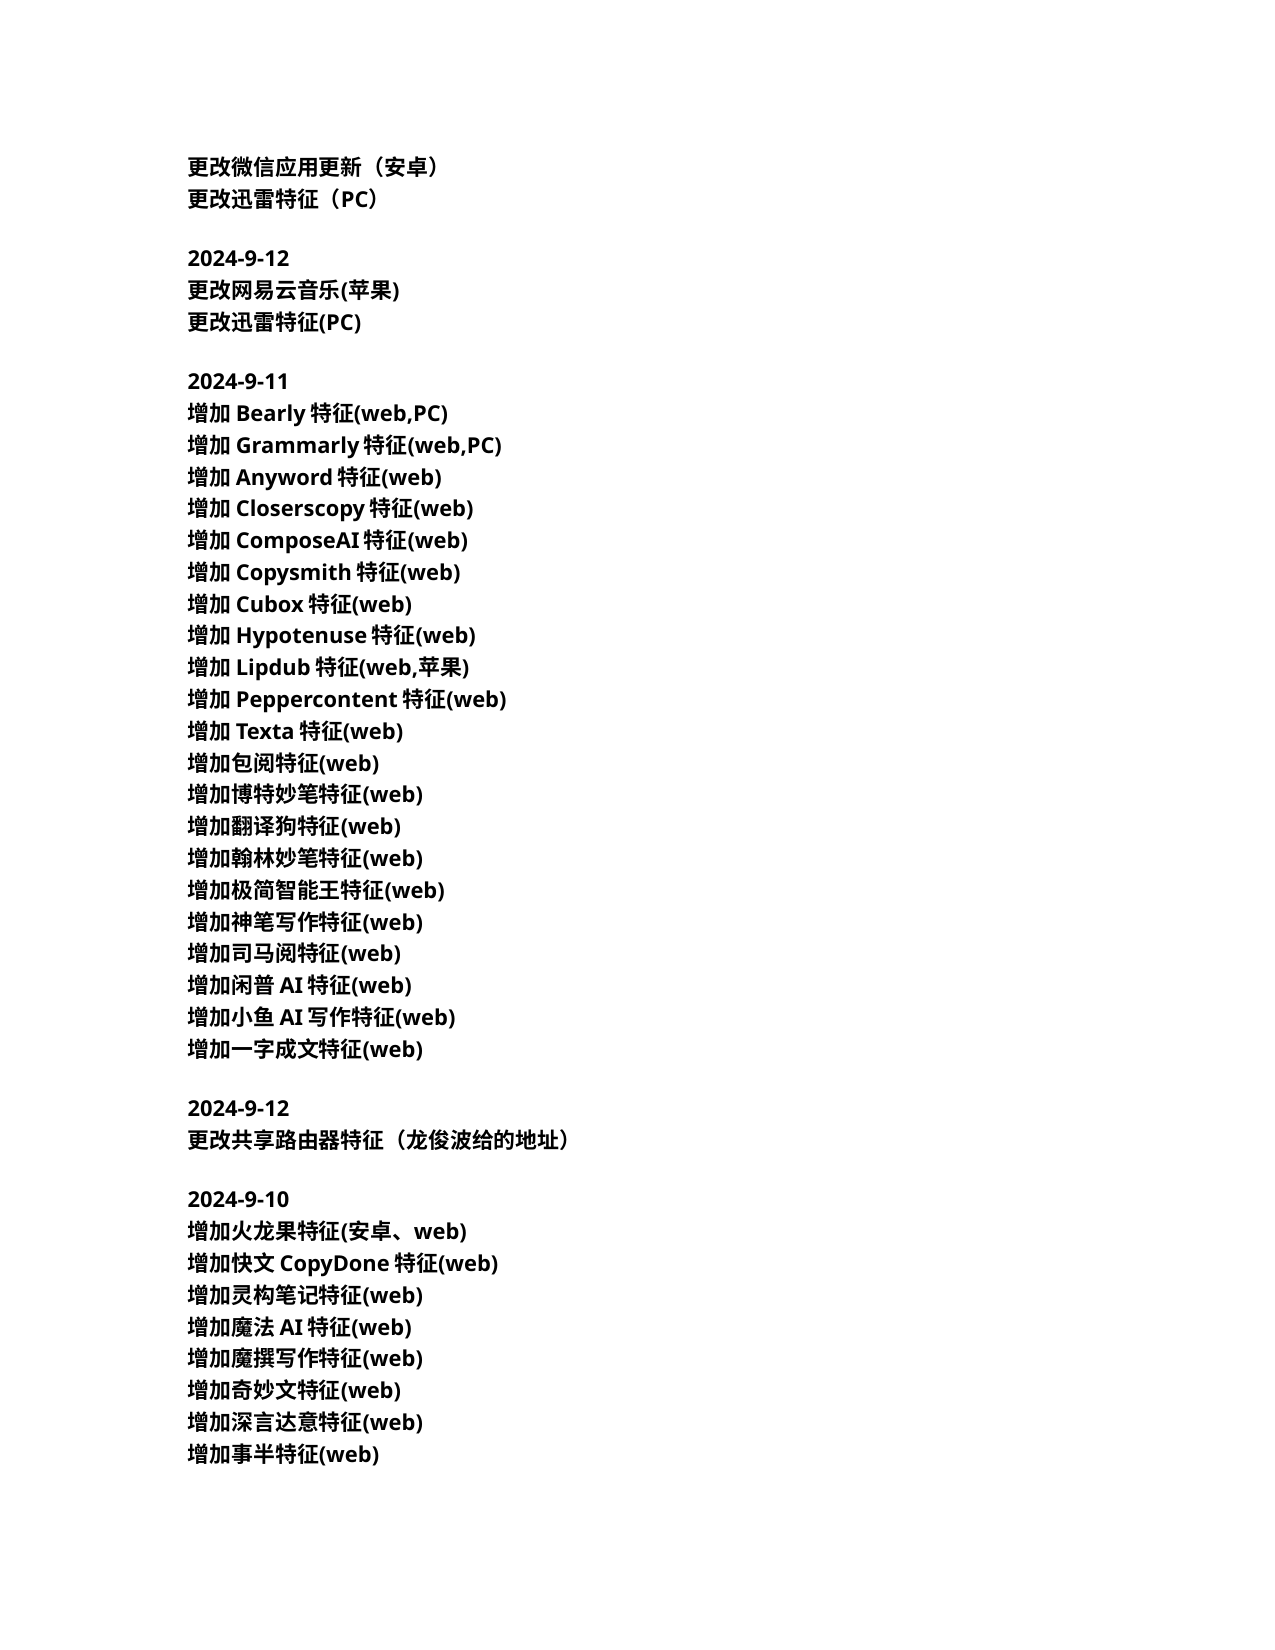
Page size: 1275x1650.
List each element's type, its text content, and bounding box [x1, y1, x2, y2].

text 更改迅雷特征(PC) [187, 305, 1087, 337]
text 增加Bearly特征(web,PC) [187, 396, 1087, 428]
text 更改微信应用更新（安卓） [187, 150, 1087, 182]
text 2024-9-11 [187, 366, 1087, 396]
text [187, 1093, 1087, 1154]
text 2024-9-12 [187, 243, 1087, 273]
text 更改网易云音乐(苹果) [187, 273, 1087, 305]
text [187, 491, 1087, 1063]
text 增加Grammarly特征(web,PC) [187, 428, 1087, 460]
text 增加Anyword特征(web) [187, 460, 1087, 491]
text 更改迅雷特征（PC） [187, 182, 1087, 213]
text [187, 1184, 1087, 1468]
